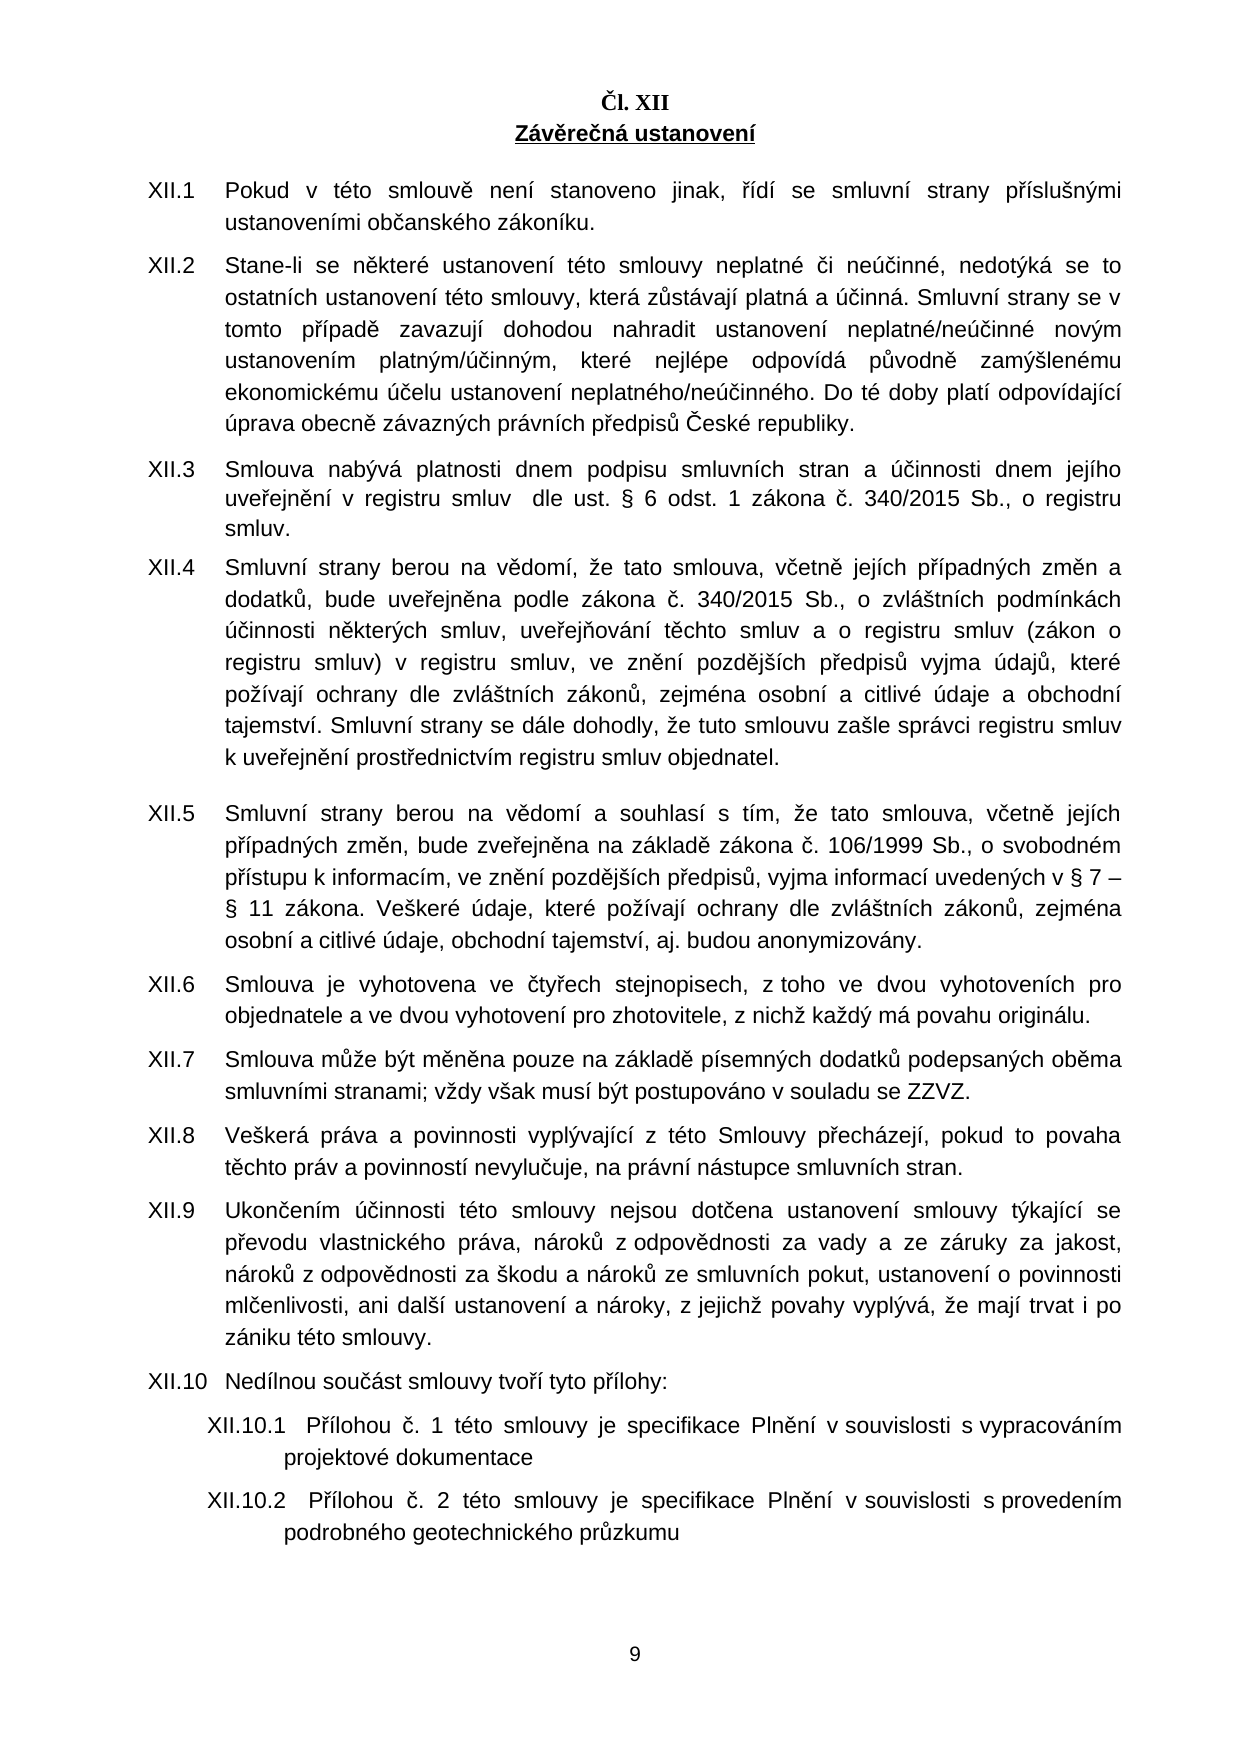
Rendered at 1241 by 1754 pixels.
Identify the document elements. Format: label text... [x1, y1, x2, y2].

list Smlouva nabývá platnosti dnem podpisu smluvních stran a účinnosti dnem jejího uveřejnění v registru smluv dle ust. § 6 odst. 1 zákona č. 340/2015 Sb., o registru smluv. [148, 454, 1122, 542]
list Smluvní strany berou na vědomí a souhlasí s tím, že tato smlouva, včetně jejích případných změn, bude zveřejněna na základě zákona č. 106/1999 Sb., o svobodném přístupu k informacím, ve znění pozdějších předpisů, vyjma informací uvedených v § 7 – § 11 zákona. Veškeré údaje, které požívají ochrany dle zvláštních zákonů, zejména osobní a citlivé údaje, obchodní tajemství, aj. budou anonymizovány. [148, 800, 1122, 953]
list Smlouva může být měněna pouze na základě písemných dodatků podepsaných oběma smluvními stranami; vždy však musí být postupováno v souladu se ZZVZ. [148, 1046, 1122, 1104]
list Přílohou č. 2 této smlouvy je specifikace Plnění v souvislosti s provedením podrobného geotechnického průzkumu [207, 1487, 1122, 1545]
list Smlouva je vyhotovena ve čtyřech stejnopisech, z toho ve dvou vyhotoveních pro objednatele a ve dvou vyhotovení pro zhotovitele, z nichž každý má povahu originálu. [148, 971, 1122, 1028]
list Veškerá práva a povinnosti vyplývající z této Smlouvy přecházejí, pokud to povaha těchto práv a povinností nevylučuje, na právní nástupce smluvních stran. [148, 1122, 1122, 1180]
list Smluvní strany berou na vědomí, že tato smlouva, včetně jejích případných změn a dodatků, bude uveřejněna podle zákona č. 340/2015 Sb., o zvláštních podmínkách účinnosti některých smluv, uveřejňování těchto smluv a o registru smluv (zákon o registru smluv) v registru smluv, ve znění pozdějších předpisů vyjma údajů, které požívají ochrany dle zvláštních zákonů, zejména osobní a citlivé údaje a obchodní tajemství. Smluvní strany se dále dohodly, že tuto smlouvu zašle správci registru smluv k uveřejnění prostřednictvím registru smluv objednatel. [148, 554, 1122, 770]
list Ukončením účinnosti této smlouvy nejsou dotčena ustanovení smlouvy týkající se převodu vlastnického práva, nároků z odpovědnosti za vady a ze záruky za jakost, nároků z odpovědnosti za škodu a nároků ze smluvních pokut, ustanovení o povinnosti mlčenlivosti, ani další ustanovení a nároky, z jejichž povahy vyplývá, že mají trvat i po zániku této smlouvy. [148, 1197, 1122, 1350]
list Přílohou č. 1 této smlouvy je specifikace Plnění v souvislosti s vypracováním projektové dokumentace [207, 1412, 1122, 1470]
list Nedílnou součást smlouvy tvoří tyto přílohy: [148, 1368, 1122, 1394]
text Závěrečná ustanovení [148, 89, 1122, 147]
list Stane-li se některé ustanovení této smlouvy neplatné či neúčinné, nedotýká se to ostatních ustanovení této smlouvy, která zůstávají platná a účinná. Smluvní strany se v tomto případě zavazují dohodou nahradit ustanovení neplatné/neúčinné novým ustanovením platným/účinným, které nejlépe odpovídá původně zamýšlenému ekonomickému účelu ustanovení neplatného/neúčinného. Do té doby platí odpovídající úprava obecně závazných právních předpisů České republiky. [148, 252, 1122, 437]
list Pokud v této smlouvě není stanoveno jinak, řídí se smluvní strany příslušnými ustanoveními občanského zákoníku. [148, 177, 1122, 235]
